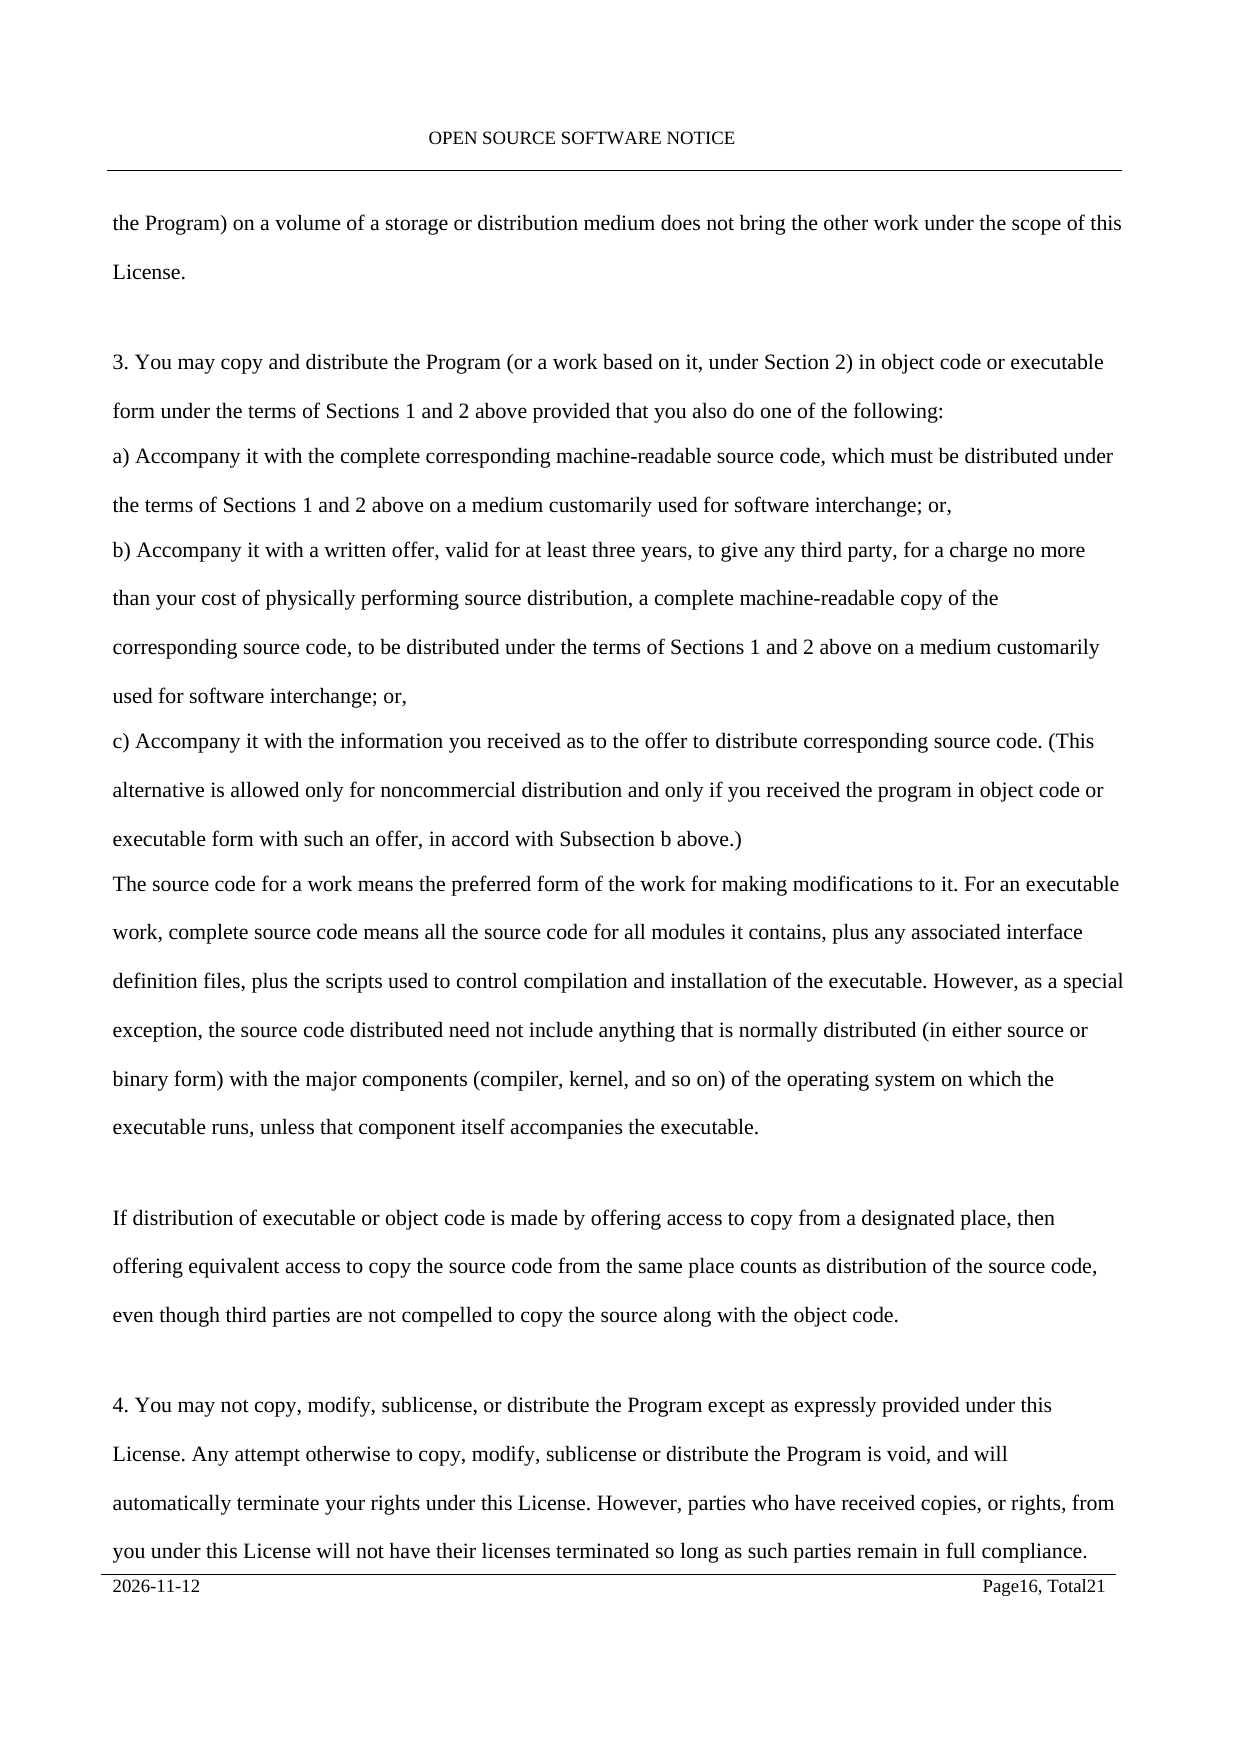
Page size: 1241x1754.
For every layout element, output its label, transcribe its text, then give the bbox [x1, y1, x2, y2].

text c) Accompany it with the information you received as to the offer to distribute corresponding source code. (This alternative is allowed only for noncommercial distribution and only if you received the program in object code or executable form with such an offer, in accord with Subsection b above.) [112, 724, 1128, 854]
text 3. You may copy and distribute the Program (or a work based on it, under Section 2) in object code or executable form under the terms of Sections 1 and 2 above provided that you also do one of the following: [112, 345, 1128, 427]
text The source code for a work means the preferred form of the work for making modifications to it. For an executable work, complete source code means all the source code for all modules it contains, plus any associated interface definition files, plus the scripts used to control compilation and installation of the executable. However, as a special exception, the source code distributed need not include anything that is normally distributed (in either source or binary form) with the major components (compiler, kernel, and so on) of the operating system on which the executable runs, unless that component itself accompanies the executable. [112, 867, 1128, 1143]
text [112, 206, 1128, 288]
text b) Accompany it with a written offer, valid for at least three years, to give any third party, for a charge no more than your cost of physically performing source distribution, a complete machine-readable copy of the corresponding source code, to be distributed under the terms of Sections 1 and 2 above on a medium customarily used for software interchange; or, [112, 533, 1128, 712]
text If distribution of executable or object code is made by offering access to copy from a designated place, then offering equivalent access to copy the source code from the same place counts as distribution of the source code, even though third parties are not compelled to copy the source along with the object code. [112, 1201, 1128, 1331]
text a) Accompany it with the complete corresponding machine-readable source code, which must be distributed under the terms of Sections 1 and 2 above on a medium customarily used for software interchange; or, [112, 439, 1128, 520]
text 4. You may not copy, modify, sublicense, or distribute the Program except as expressly provided under this License. Any attempt otherwise to copy, modify, sublicense or distribute the Program is void, and will automatically terminate your rights under this License. However, parties who have received copies, or rights, from you under this License will not have their licenses terminated so long as such parties remain in full compliance. [112, 1389, 1128, 1567]
